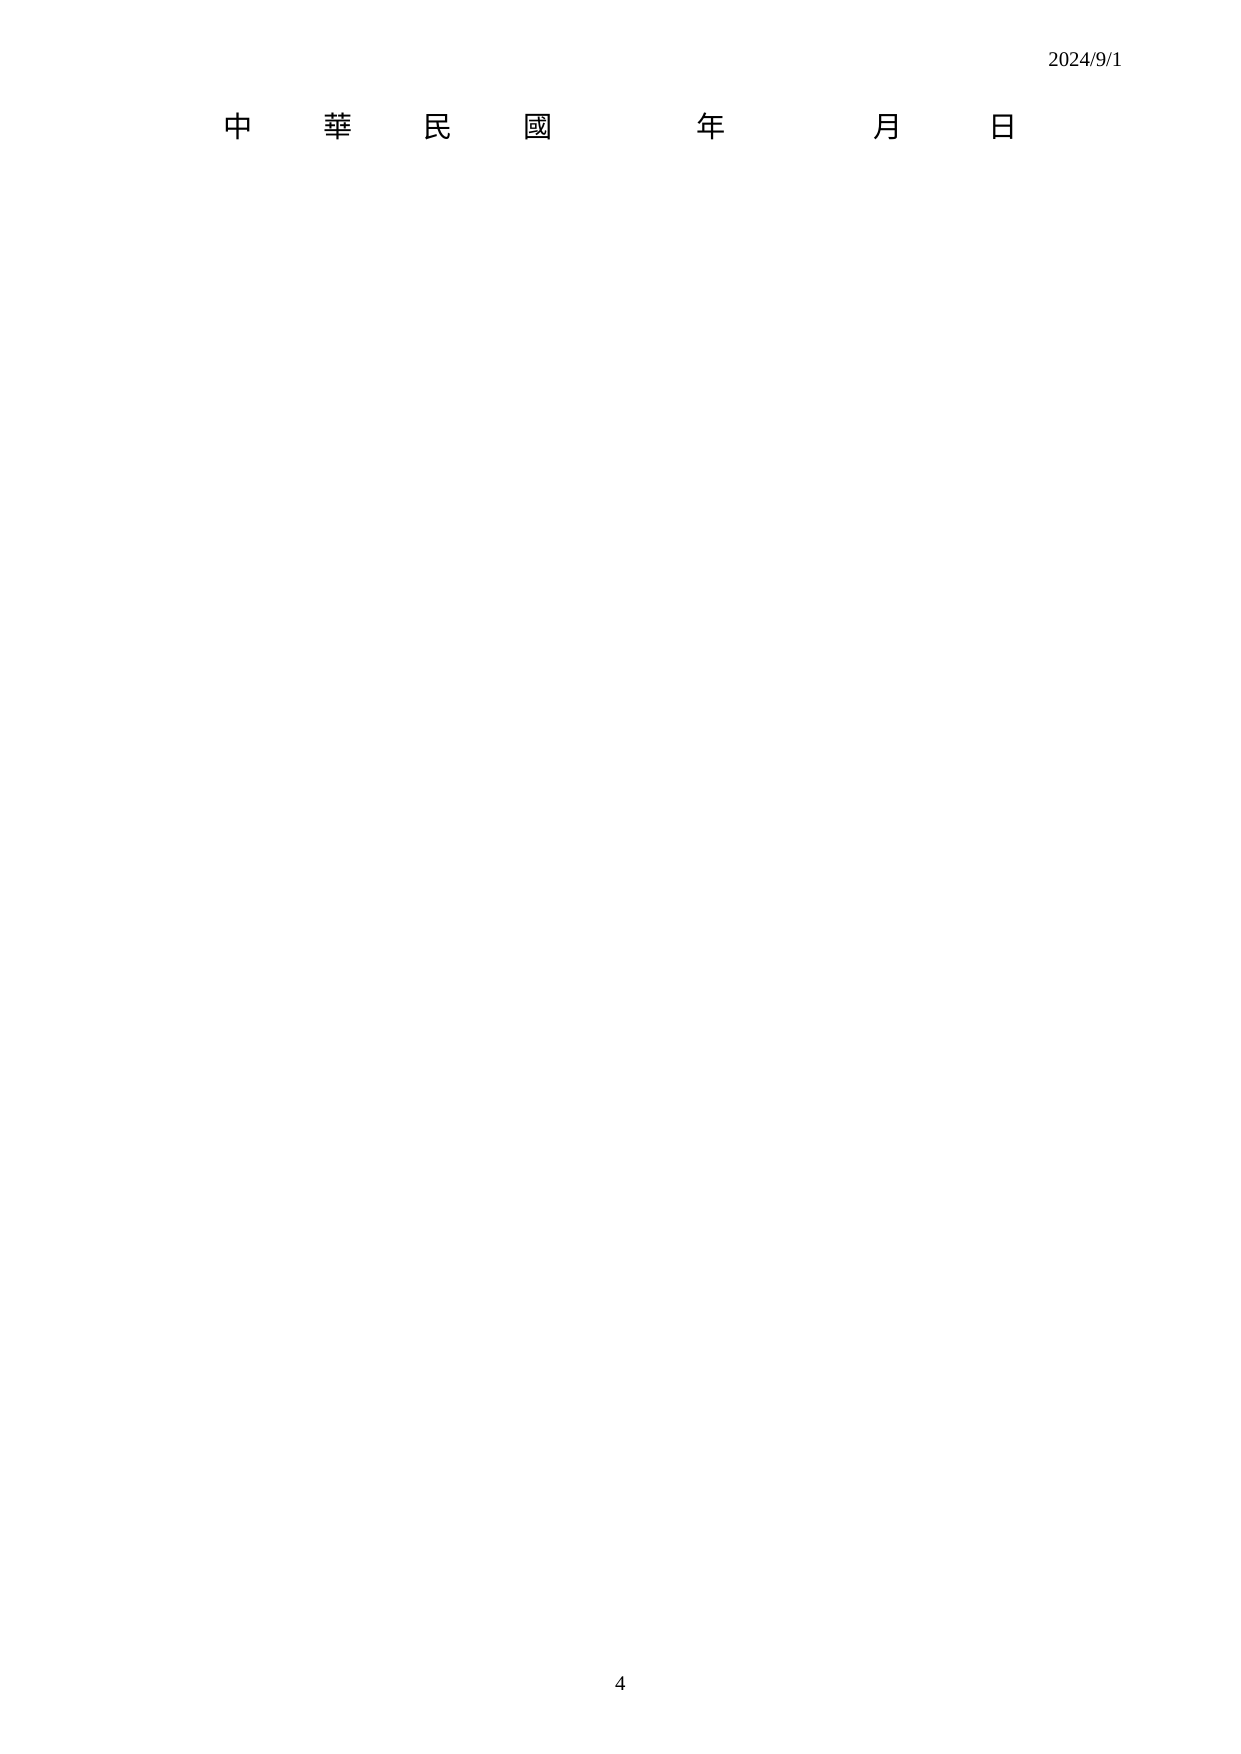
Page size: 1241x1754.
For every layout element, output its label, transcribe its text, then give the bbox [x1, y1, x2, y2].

text 中 華 民 國 年 月 日 [118, 103, 1122, 146]
